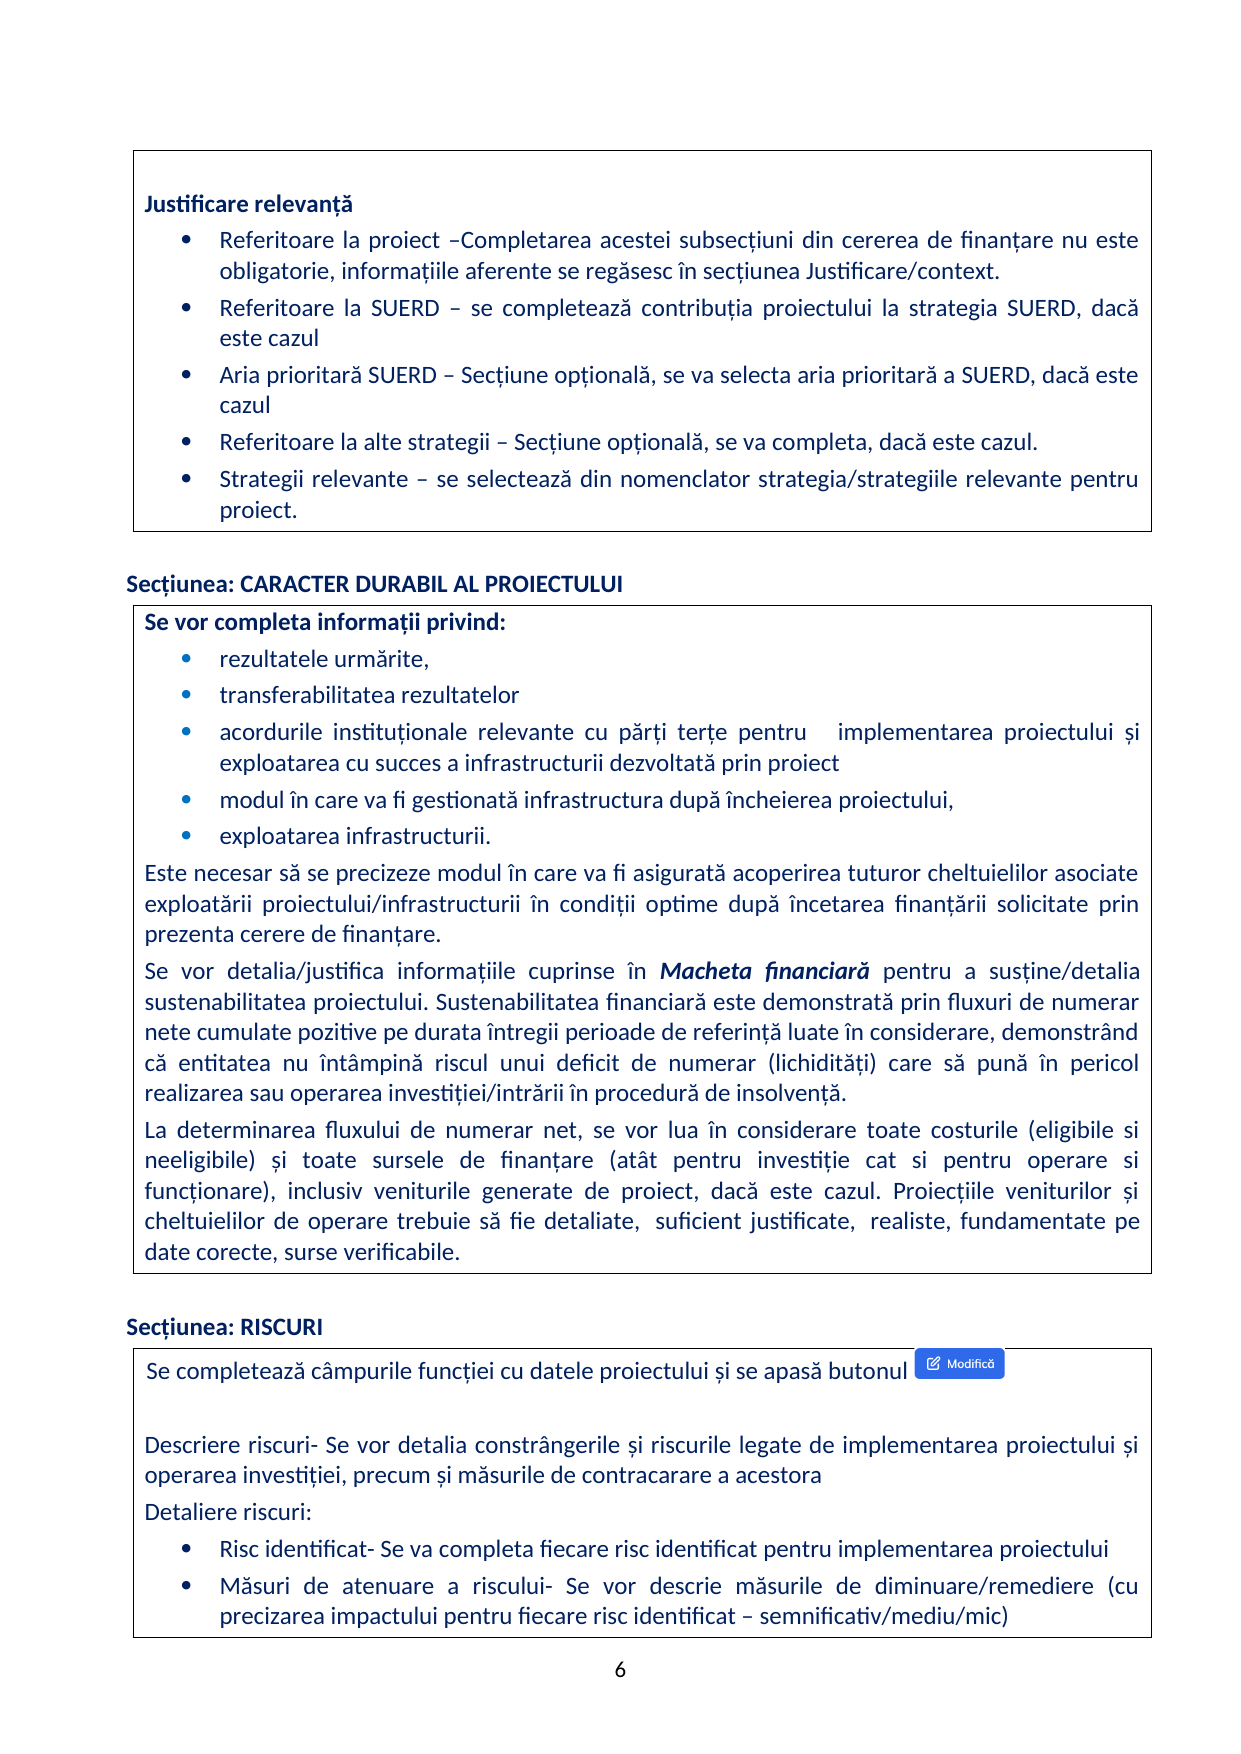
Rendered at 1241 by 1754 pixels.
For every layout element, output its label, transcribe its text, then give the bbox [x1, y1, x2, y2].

text Secțiunea: CARACTER DURABIL AL PROIECTULUI [126, 568, 1152, 599]
picture [914, 1348, 1005, 1380]
text Secțiunea: RISCURI [126, 1311, 1152, 1341]
table_header Se completează câmpurile funcției cu datele proiectului și se apasă butonul Descriere riscuri- Se vor detalia constrângerile și riscurile legate de implementarea proiectului și operarea investiției, precum și măsurile de contracarare a acestora Detaliere riscuri: Risc identificat- Se va completa fiecare risc identificat pentru implementarea proiectului Măsuri de atenuare a riscului- Se vor descrie măsurile de diminuare/remediere (cu precizarea impactului pentru fiecare risc identificat – semnificativ/mediu/mic) [134, 1349, 1151, 1637]
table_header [134, 151, 1151, 531]
table_header Se vor completa informații privind: rezultatele urmărite, transferabilitatea rezultatelor acordurile instituționale relevante cu părţi terţe pentru implementarea proiectului şi exploatarea cu succes a infrastructurii dezvoltată prin proiect modul în care va fi gestionată infrastructura după încheierea proiectului, exploatarea infrastructurii. Este necesar să se precizeze modul în care va fi asigurată acoperirea tuturor cheltuielilor asociate exploatării proiectului/infrastructurii în condiţii optime după încetarea finanțării solicitate prin prezenta cerere de finanţare. Se vor detalia/justifica informaţiile cuprinse în Macheta financiară pentru a susţine/detalia sustenabilitatea proiectului. Sustenabilitatea financiară este demonstrată prin fluxuri de numerar nete cumulate pozitive pe durata întregii perioade de referință luate în considerare, demonstrând că entitatea nu întâmpină riscul unui deficit de numerar (lichidități) care să pună în pericol realizarea sau operarea investiției/intrării în procedură de insolvență. La determinarea fluxului de numerar net, se vor lua în considerare toate costurile (eligibile si neeligibile) și toate sursele de finanțare (atât pentru investiție cat si pentru operare si funcționare), inclusiv veniturile generate de proiect, dacă este cazul. Proiecțiile veniturilor și cheltuielilor de operare trebuie să fie detaliate, suficient justificate, realiste, fundamentate pe date corecte, surse verificabile. [134, 606, 1151, 1273]
